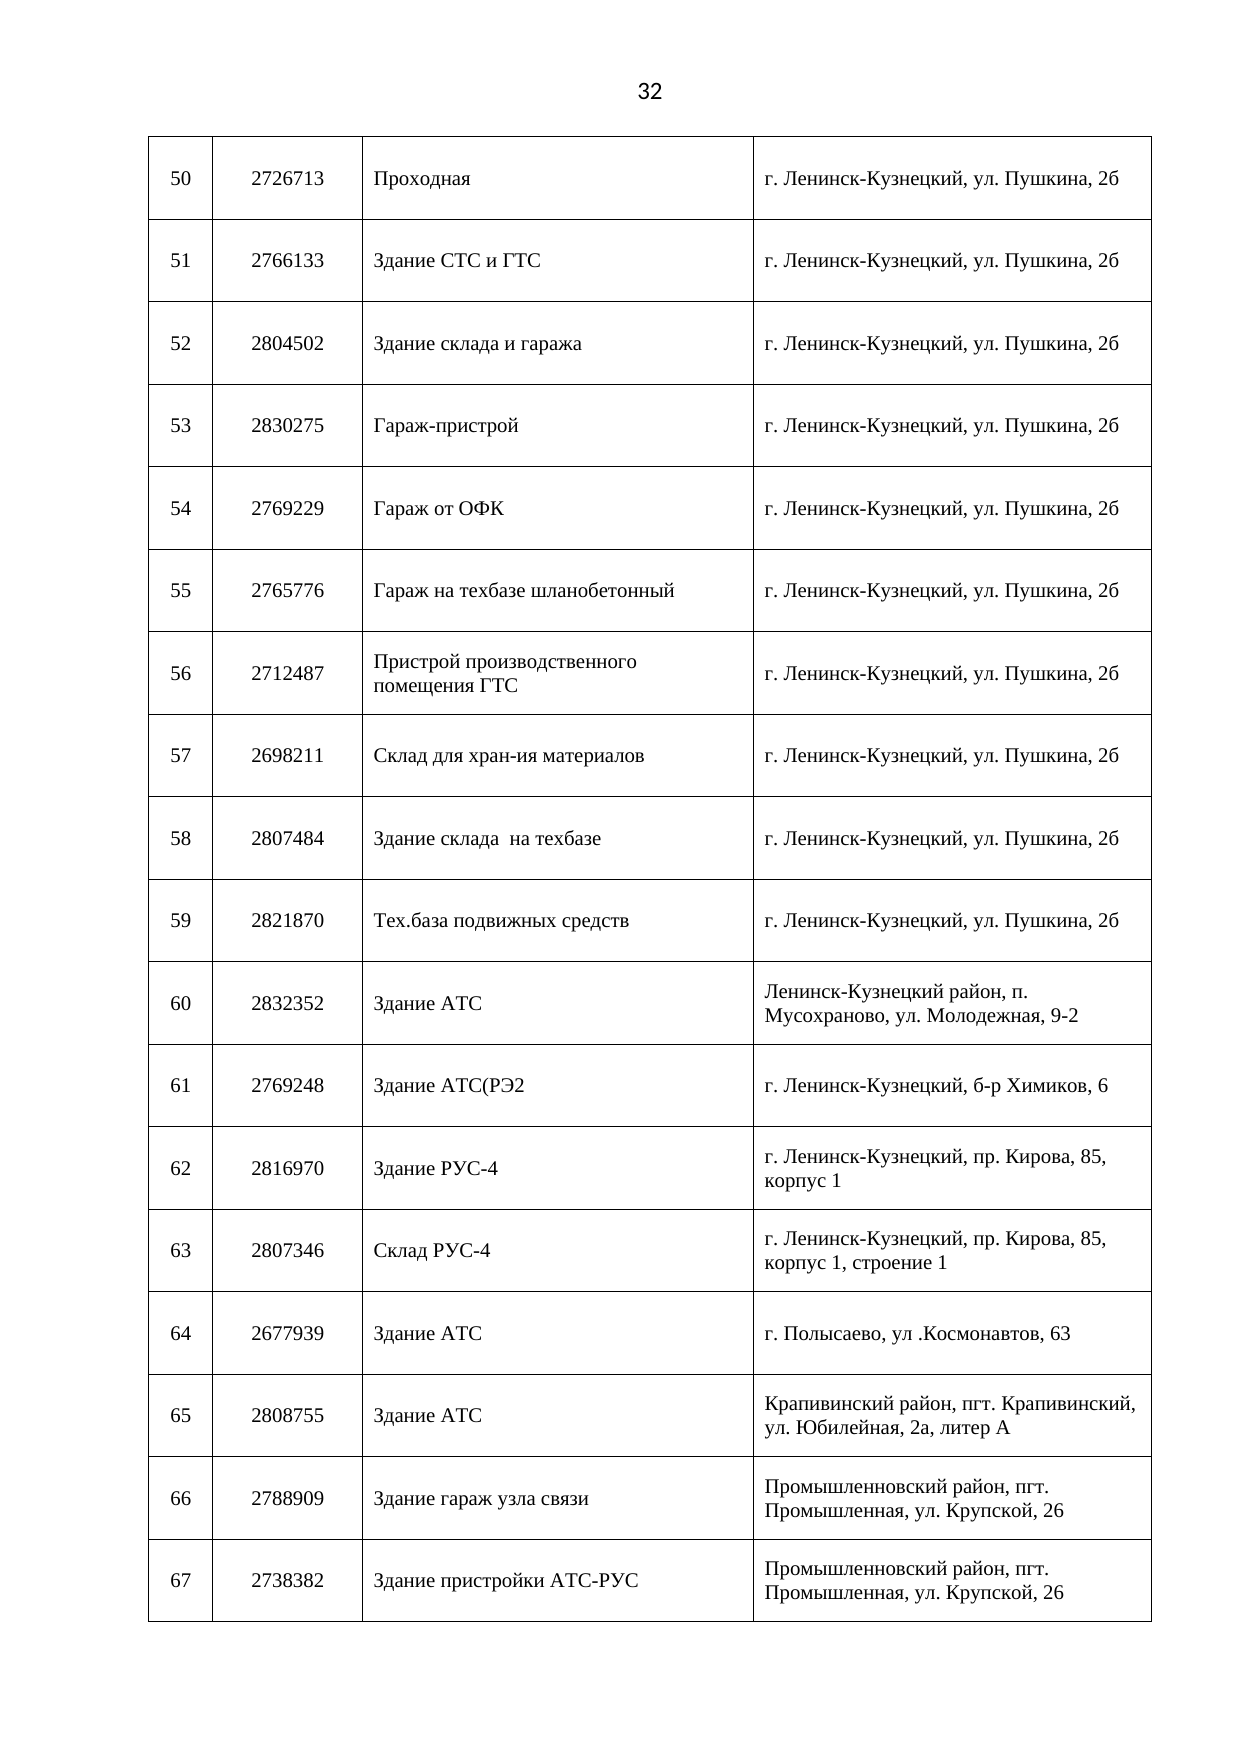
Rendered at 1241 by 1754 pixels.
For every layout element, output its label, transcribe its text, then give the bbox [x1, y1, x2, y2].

table_cell Здание склада на техбазе [363, 797, 753, 878]
table_cell Здание АТС [363, 962, 753, 1043]
table_cell г. Полысаево, ул .Космонавтов, 63 [754, 1292, 1151, 1373]
table_cell 2832352 [213, 962, 362, 1043]
table_cell 2698211 [213, 715, 362, 796]
table_cell 51 [149, 220, 212, 301]
table_cell Ленинск-Кузнецкий район, п. Мусохраново, ул. Молодежная, 9-2 [754, 962, 1151, 1043]
table_cell Здание АТС [363, 1375, 753, 1456]
table_cell г. Ленинск-Кузнецкий, ул. Пушкина, 2б [754, 302, 1151, 383]
table_cell 61 [149, 1045, 212, 1126]
table_cell 2712487 [213, 632, 362, 713]
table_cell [754, 1540, 1151, 1621]
table_cell 60 [149, 962, 212, 1043]
table_cell 2765776 [213, 550, 362, 631]
table_cell 2769229 [213, 467, 362, 548]
table_cell 55 [149, 550, 212, 631]
table_cell 50 [149, 137, 212, 218]
table_cell г. Ленинск-Кузнецкий, ул. Пушкина, 2б [754, 797, 1151, 878]
table_cell Здание пристройки АТС-РУС [363, 1540, 753, 1621]
table_cell 2808755 [213, 1375, 362, 1456]
table_cell 2807484 [213, 797, 362, 878]
table_cell Склад для хран-ия материалов [363, 715, 753, 796]
table_cell г. Ленинск-Кузнецкий, ул. Пушкина, 2б [754, 632, 1151, 713]
table_cell г. Ленинск-Кузнецкий, ул. Пушкина, 2б [754, 550, 1151, 631]
table_cell 54 [149, 467, 212, 548]
table_cell Гараж от ОФК [363, 467, 753, 548]
table_cell 2804502 [213, 302, 362, 383]
table_cell Здание РУС-4 [363, 1127, 753, 1208]
table_cell г. Ленинск-Кузнецкий, пр. Кирова, 85, корпус 1, строение 1 [754, 1210, 1151, 1291]
table_cell Пристрой производственного помещения ГТС [363, 632, 753, 713]
table_cell 2821870 [213, 880, 362, 961]
table_cell Здание АТС [363, 1292, 753, 1373]
table_cell 64 [149, 1292, 212, 1373]
table_cell Здание АТС(РЭ2 [363, 1045, 753, 1126]
table_cell 2726713 [213, 137, 362, 218]
table_cell Крапивинский район, пгт. Крапивинский, ул. Юбилейная, 2а, литер А [754, 1375, 1151, 1456]
table_cell г. Ленинск-Кузнецкий, б-р Химиков, 6 [754, 1045, 1151, 1126]
table_cell г. Ленинск-Кузнецкий, ул. Пушкина, 2б [754, 467, 1151, 548]
table_cell 2766133 [213, 220, 362, 301]
table_cell 2738382 [213, 1540, 362, 1621]
table_cell 2677939 [213, 1292, 362, 1373]
table_cell 65 [149, 1375, 212, 1456]
table_cell 63 [149, 1210, 212, 1291]
table_cell Проходная [363, 137, 753, 218]
table_cell Тех.база подвижных средств [363, 880, 753, 961]
table_cell 57 [149, 715, 212, 796]
table_cell г. Ленинск-Кузнецкий, пр. Кирова, 85, корпус 1 [754, 1127, 1151, 1208]
table_cell 2769248 [213, 1045, 362, 1126]
table_cell Здание СТС и ГТС [363, 220, 753, 301]
table_cell Здание гараж узла связи [363, 1457, 753, 1538]
table_cell г. Ленинск-Кузнецкий, ул. Пушкина, 2б [754, 385, 1151, 466]
table_cell 62 [149, 1127, 212, 1208]
table_cell Здание склада и гаража [363, 302, 753, 383]
table_cell 67 [149, 1540, 212, 1621]
table_cell 2788909 [213, 1457, 362, 1538]
table_cell г. Ленинск-Кузнецкий, ул. Пушкина, 2б [754, 220, 1151, 301]
table_cell 2816970 [213, 1127, 362, 1208]
table_cell Склад РУС-4 [363, 1210, 753, 1291]
table_cell 58 [149, 797, 212, 878]
table_cell г. Ленинск-Кузнецкий, ул. Пушкина, 2б [754, 715, 1151, 796]
table_cell г. Ленинск-Кузнецкий, ул. Пушкина, 2б [754, 137, 1151, 218]
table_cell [754, 1457, 1151, 1538]
table_cell Гараж на техбазе шланобетонный [363, 550, 753, 631]
table_cell 53 [149, 385, 212, 466]
table_cell 59 [149, 880, 212, 961]
table_cell 56 [149, 632, 212, 713]
table_cell 52 [149, 302, 212, 383]
table_cell Гараж-пристрой [363, 385, 753, 466]
table_cell 2807346 [213, 1210, 362, 1291]
table_cell 2830275 [213, 385, 362, 466]
table_cell г. Ленинск-Кузнецкий, ул. Пушкина, 2б [754, 880, 1151, 961]
table_cell 66 [149, 1457, 212, 1538]
